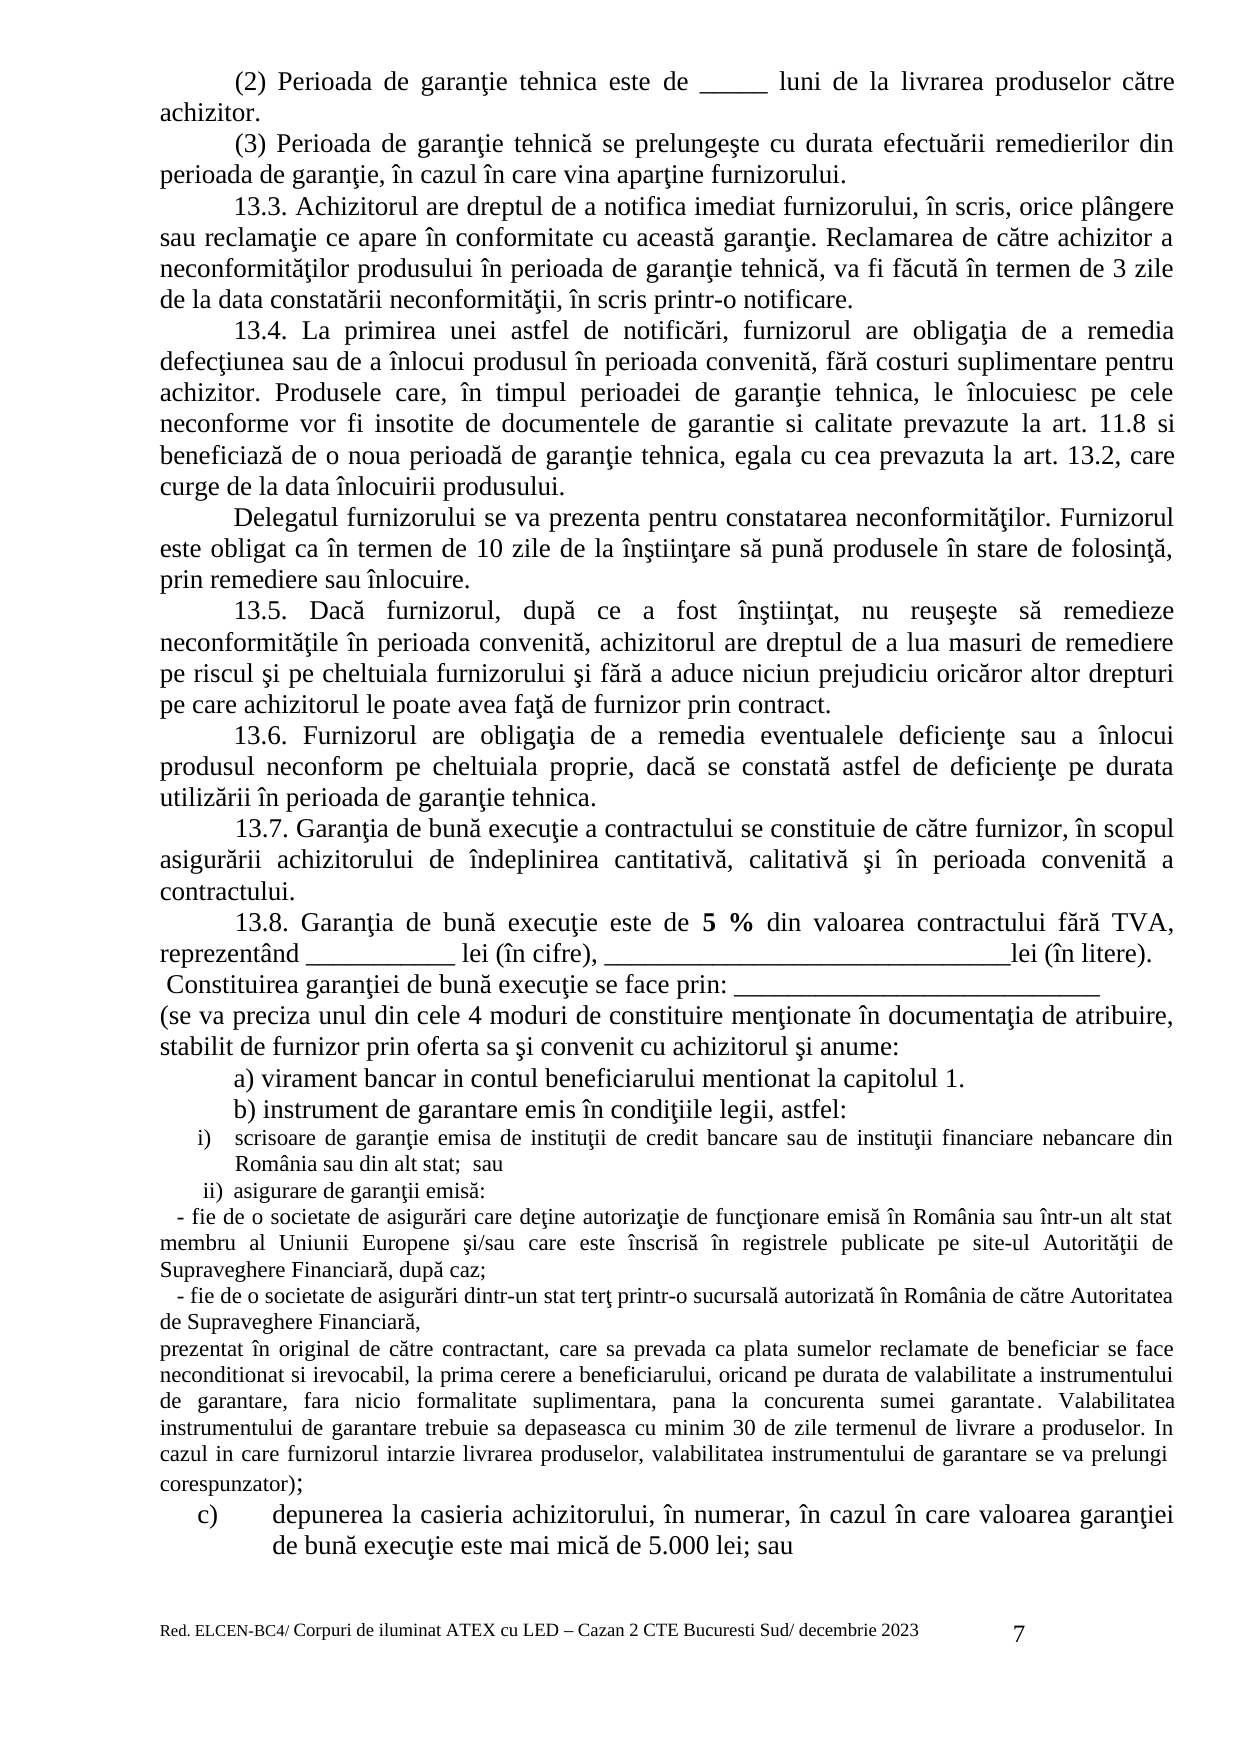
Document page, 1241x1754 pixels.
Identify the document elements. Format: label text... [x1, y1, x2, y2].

text 13.4. La primirea unei astfel de notificări, furnizorul are obligaţia de a remedia defecţiunea sau de a înlocui produsul în perioada convenită, fără costuri suplimentare pentru achizitor. Produsele care, în timpul perioadei de garanţie tehnica, le înlocuiesc pe cele neconforme vor fi insotite de documentele de garantie si calitate prevazute la art. 11.8 si beneficiază de o noua perioadă de garanţie tehnica, egala cu cea prevazuta la art. 13.2, care curge de la data înlocuirii produsului. [159, 314, 1175, 501]
text - fie de o societate de asigurări care deţine autorizaţie de funcţionare emisă în România sau într-un alt stat membru al Uniunii Europene şi/sau care este înscrisă în registrele publicate pe site-ul Autorităţii de Supraveghere Financiară, după caz; [159, 1203, 1175, 1282]
text Delegatul furnizorului se va prezenta pentru constatarea neconformităţilor. Furnizorul este obligat ca în termen de 10 zile de la înştiinţare să pună produsele în stare de folosinţă, prin remediere sau înlocuire. [159, 501, 1175, 594]
text prezentat în original de către contractant, care sa prevada ca plata sumelor reclamate de beneficiar se face neconditionat si irevocabil, la prima cerere a beneficiarului, oricand pe durata de valabilitate a instrumentului de garantare, fara nicio formalitate suplimentara, pana la concurenta sumei garantate. Valabilitatea instrumentului de garantare trebuie sa depaseasca cu minim 30 de zile termenul de livrare a produselor. In cazul in care furnizorul intarzie livrarea produselor, valabilitatea instrumentului de garantare se va prelungi corespunzator); [159, 1335, 1175, 1498]
text b) instrument de garantare emis în condiţiile legii, astfel: [159, 1093, 1175, 1124]
list depunerea la casieria achizitorului, în numerar, în cazul în care valoarea garanţiei de bună execuţie este mai mică de 5.000 lei; sau [197, 1498, 1175, 1560]
text 13.8. Garanţia de bună execuţie este de 5 % din valoarea contractului fără TVA, reprezentând ___________ lei (în cifre), ______________________________lei (în litere). [159, 906, 1175, 968]
text (2) Perioada de garanţie tehnica este de _____ luni de la livrarea produselor către achizitor. [159, 65, 1175, 127]
text 13.6. Furnizorul are obligaţia de a remedia eventualele deficienţe sau a înlocui produsul neconform pe cheltuiala proprie, dacă se constată astfel de deficienţe pe durata utilizării în perioada de garanţie tehnica. [159, 719, 1175, 812]
text 13.5. Dacă furnizorul, după ce a fost înştiinţat, nu reuşeşte să remedieze neconformităţile în perioada convenită, achizitorul are dreptul de a lua masuri de remediere pe riscul şi pe cheltuiala furnizorului şi fără a aduce niciun prejudiciu oricăror altor drepturi pe care achizitorul le poate avea faţă de furnizor prin contract. [159, 594, 1175, 719]
text (3) Perioada de garanţie tehnică se prelungeşte cu durata efectuării remedierilor din perioada de garanţie, în cazul în care vina aparţine furnizorului. [159, 127, 1175, 189]
text 13.7. Garanţia de bună execuţie a contractului se constituie de către furnizor, în scopul asigurării achizitorului de îndeplinirea cantitativă, calitativă şi în perioada convenită a contractului. [159, 812, 1175, 906]
text (se va preciza unul din cele 4 moduri de constituire menţionate în documentaţia de atribuire, stabilit de furnizor prin oferta sa şi convenit cu achizitorul şi anume: [159, 999, 1175, 1062]
text a) virament bancar in contul beneficiarului mentionat la capitolul 1. [159, 1062, 1175, 1093]
text Constituirea garanţiei de bună execuţie se face prin: ___________________________ [159, 968, 1175, 999]
list scrisoare de garanţie emisa de instituţii de credit bancare sau de instituţii financiare nebancare din România sau din alt stat; sau [197, 1124, 1175, 1177]
text ii) asigurare de garanţii emisă: [159, 1177, 1175, 1203]
text 13.3. Achizitorul are dreptul de a notifica imediat furnizorului, în scris, orice plângere sau reclamaţie ce apare în conformitate cu această garanţie. Reclamarea de către achizitor a neconformităţilor produsului în perioada de garanţie tehnică, va fi făcută în termen de 3 zile de la data constatării neconformităţii, în scris printr-o notificare. [159, 189, 1175, 314]
text - fie de o societate de asigurări dintr-un stat terţ printr-o sucursală autorizată în România de către Autoritatea de Supraveghere Financiară, [159, 1282, 1175, 1335]
